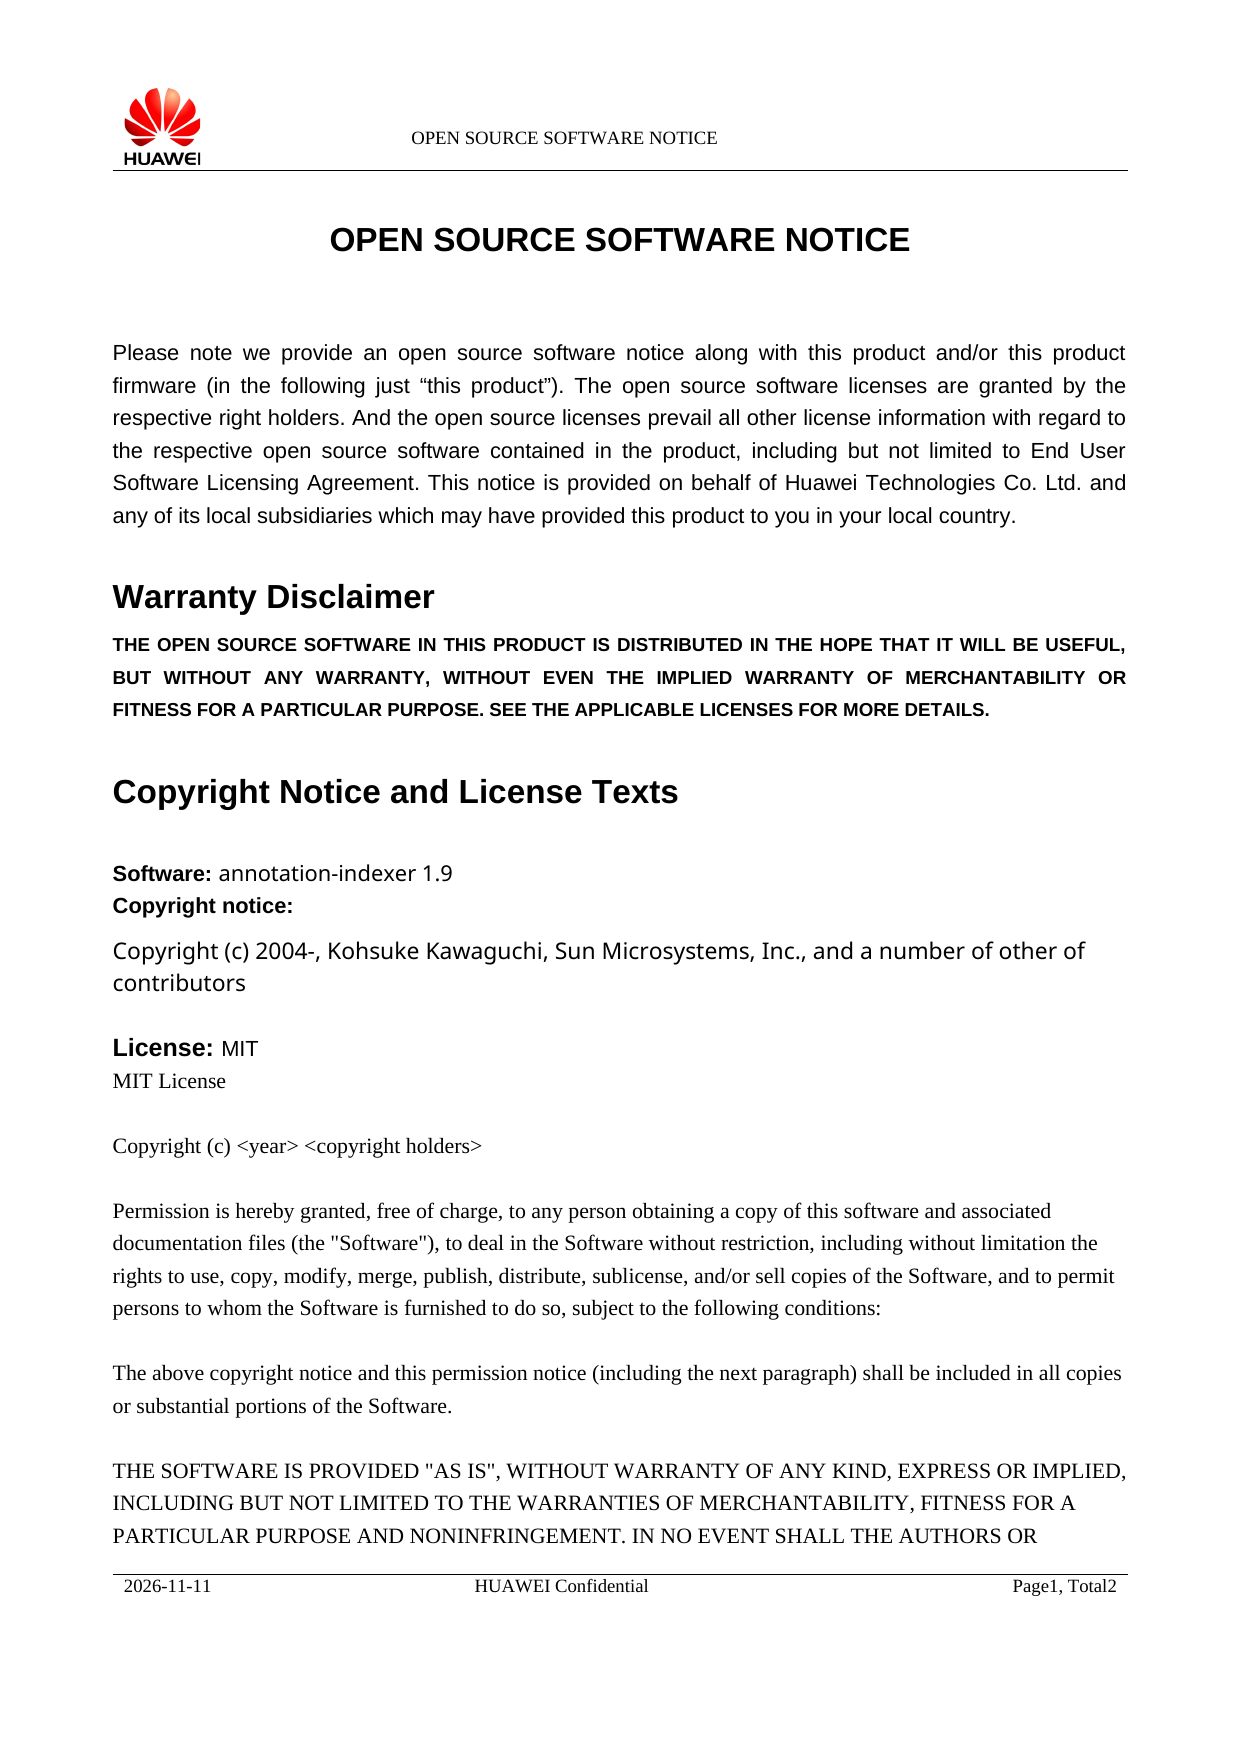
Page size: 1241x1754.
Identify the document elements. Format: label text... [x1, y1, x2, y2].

text Warranty Disclaimer [112, 564, 1128, 629]
picture [124, 88, 201, 165]
text Please note we provide an open source software notice along with this product and/or this product firmware (in the following just “this product”). The open source software licenses are granted by the respective right holders. And the open source licenses prevail all other license information with regard to the respective open source software contained in the product, including but not limited to End User Software Licensing Agreement. This notice is provided on behalf of Huawei Technologies Co. Ltd. and any of its local subsidiaries which may have provided this product to you in your local country. [112, 336, 1128, 531]
text Copyright (c) 2004-, Kohsuke Kawaguchi, Sun Microsystems, Inc., and a number of other of contributors [112, 934, 1128, 1031]
text The open source software in this product is distributed in the hope that it will be useful, but WITHOUT ANY WARRANTY, without even the implied warranty of MERCHANTABILITY or FITNESS FOR A PARTICULAR PURPOSE. See the applicable licenses for more details. [112, 629, 1128, 726]
text Copyright Notice and License Texts [112, 759, 1128, 824]
text Copyright notice: [112, 889, 1128, 921]
text License: MIT [112, 1031, 1128, 1064]
text OPEN SOURCE SOFTWARE NOTICE [112, 206, 1128, 271]
title Software: annotation-indexer 1.9 [112, 856, 1128, 889]
